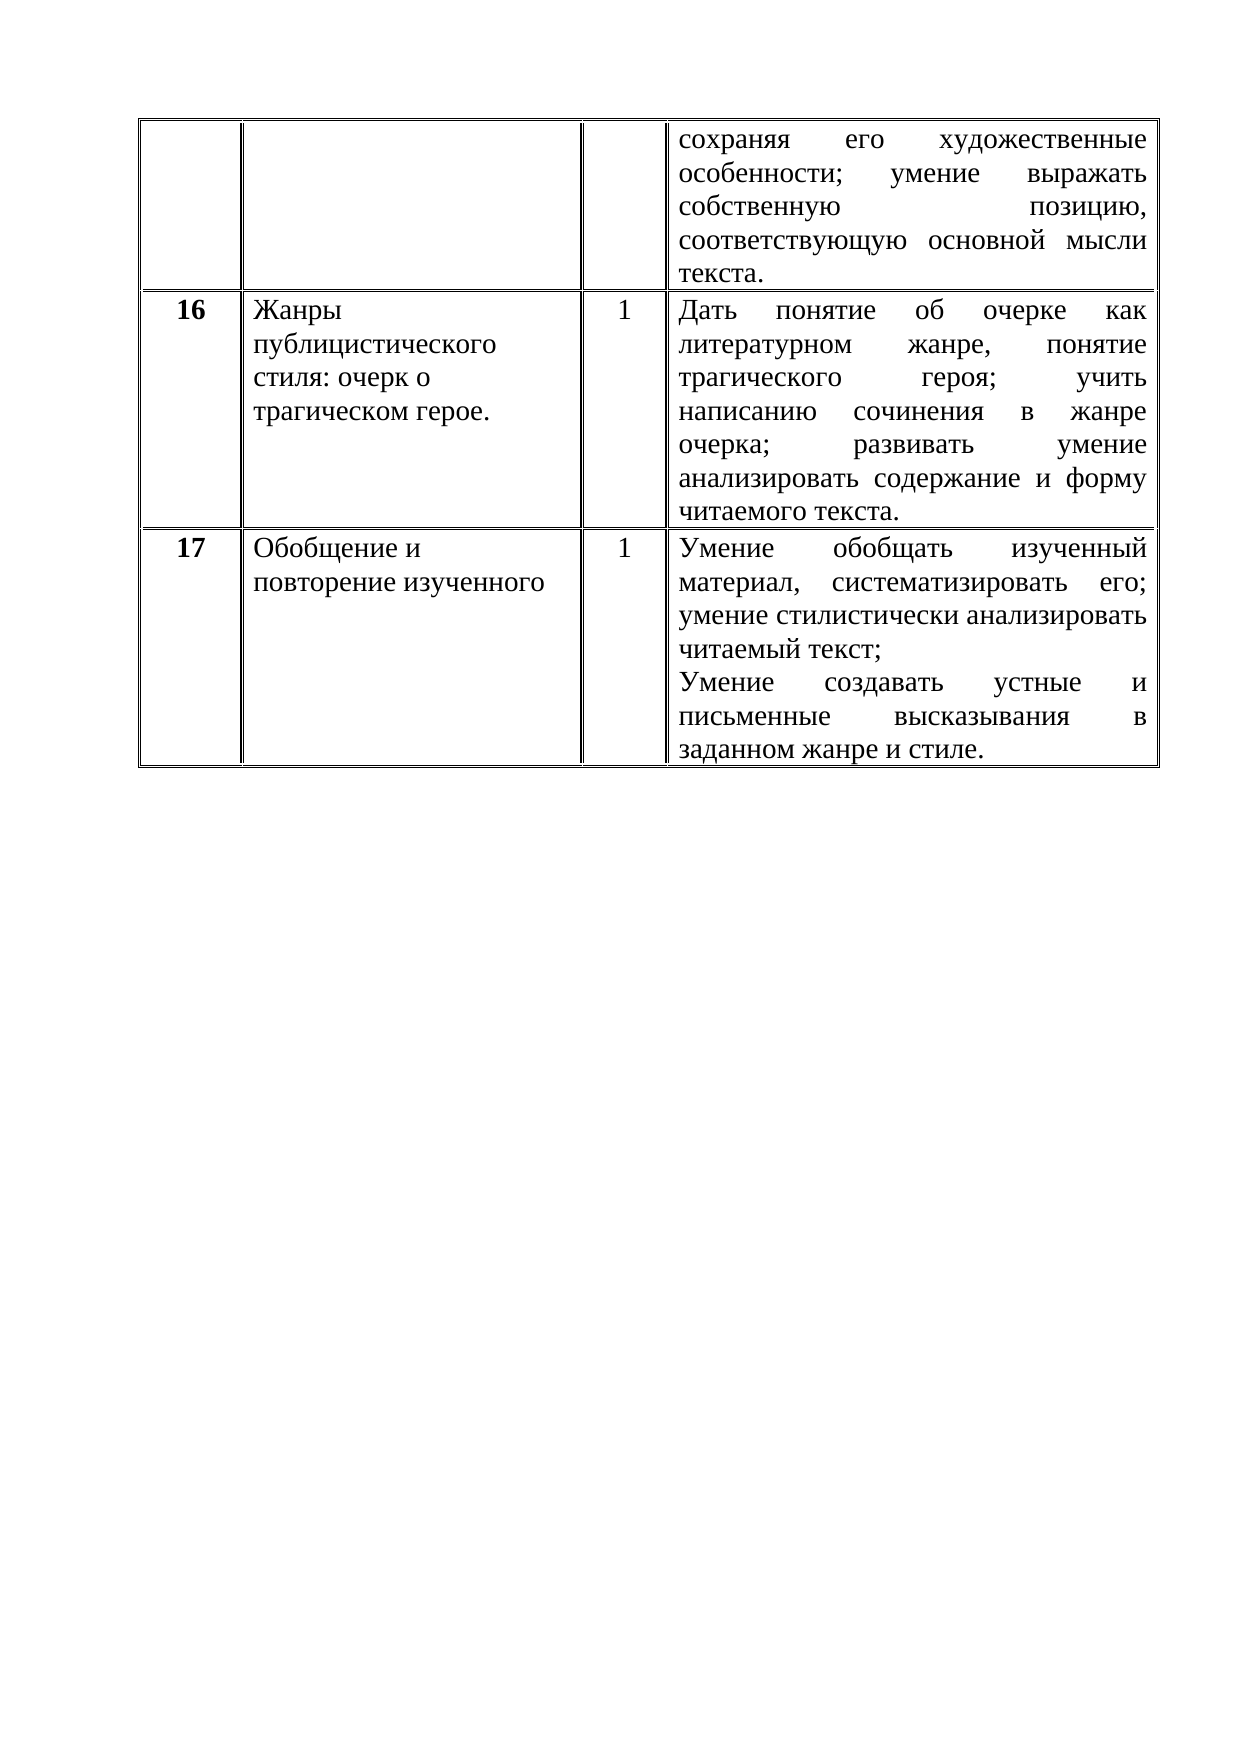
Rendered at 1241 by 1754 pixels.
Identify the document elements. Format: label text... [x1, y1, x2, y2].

table_cell 17 [141, 527, 242, 765]
table_cell Обобщение и повторение изученного [242, 530, 582, 765]
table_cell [242, 121, 582, 289]
table_cell 15 [141, 121, 242, 289]
table_cell 1 [582, 530, 667, 765]
table_cell 1 [582, 121, 667, 289]
table_cell Дать понятие об очерке как литературном жанре, понятие трагического героя; учить написанию сочинения в жанре очерка; развивать умение анализировать содержание и форму читаемого текста. [669, 289, 1157, 527]
table_cell 16 [141, 289, 241, 527]
table_cell Жанры публицистического стиля: очерк о трагическом герое. [244, 292, 580, 527]
table_cell Умение обобщать изученный материал, систематизировать его; умение стилистически анализировать читаемый текст; Умение создавать устные и письменные высказывания в заданном жанре и стиле. [667, 527, 1157, 765]
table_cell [667, 121, 1157, 289]
table_cell 1 [584, 292, 665, 527]
